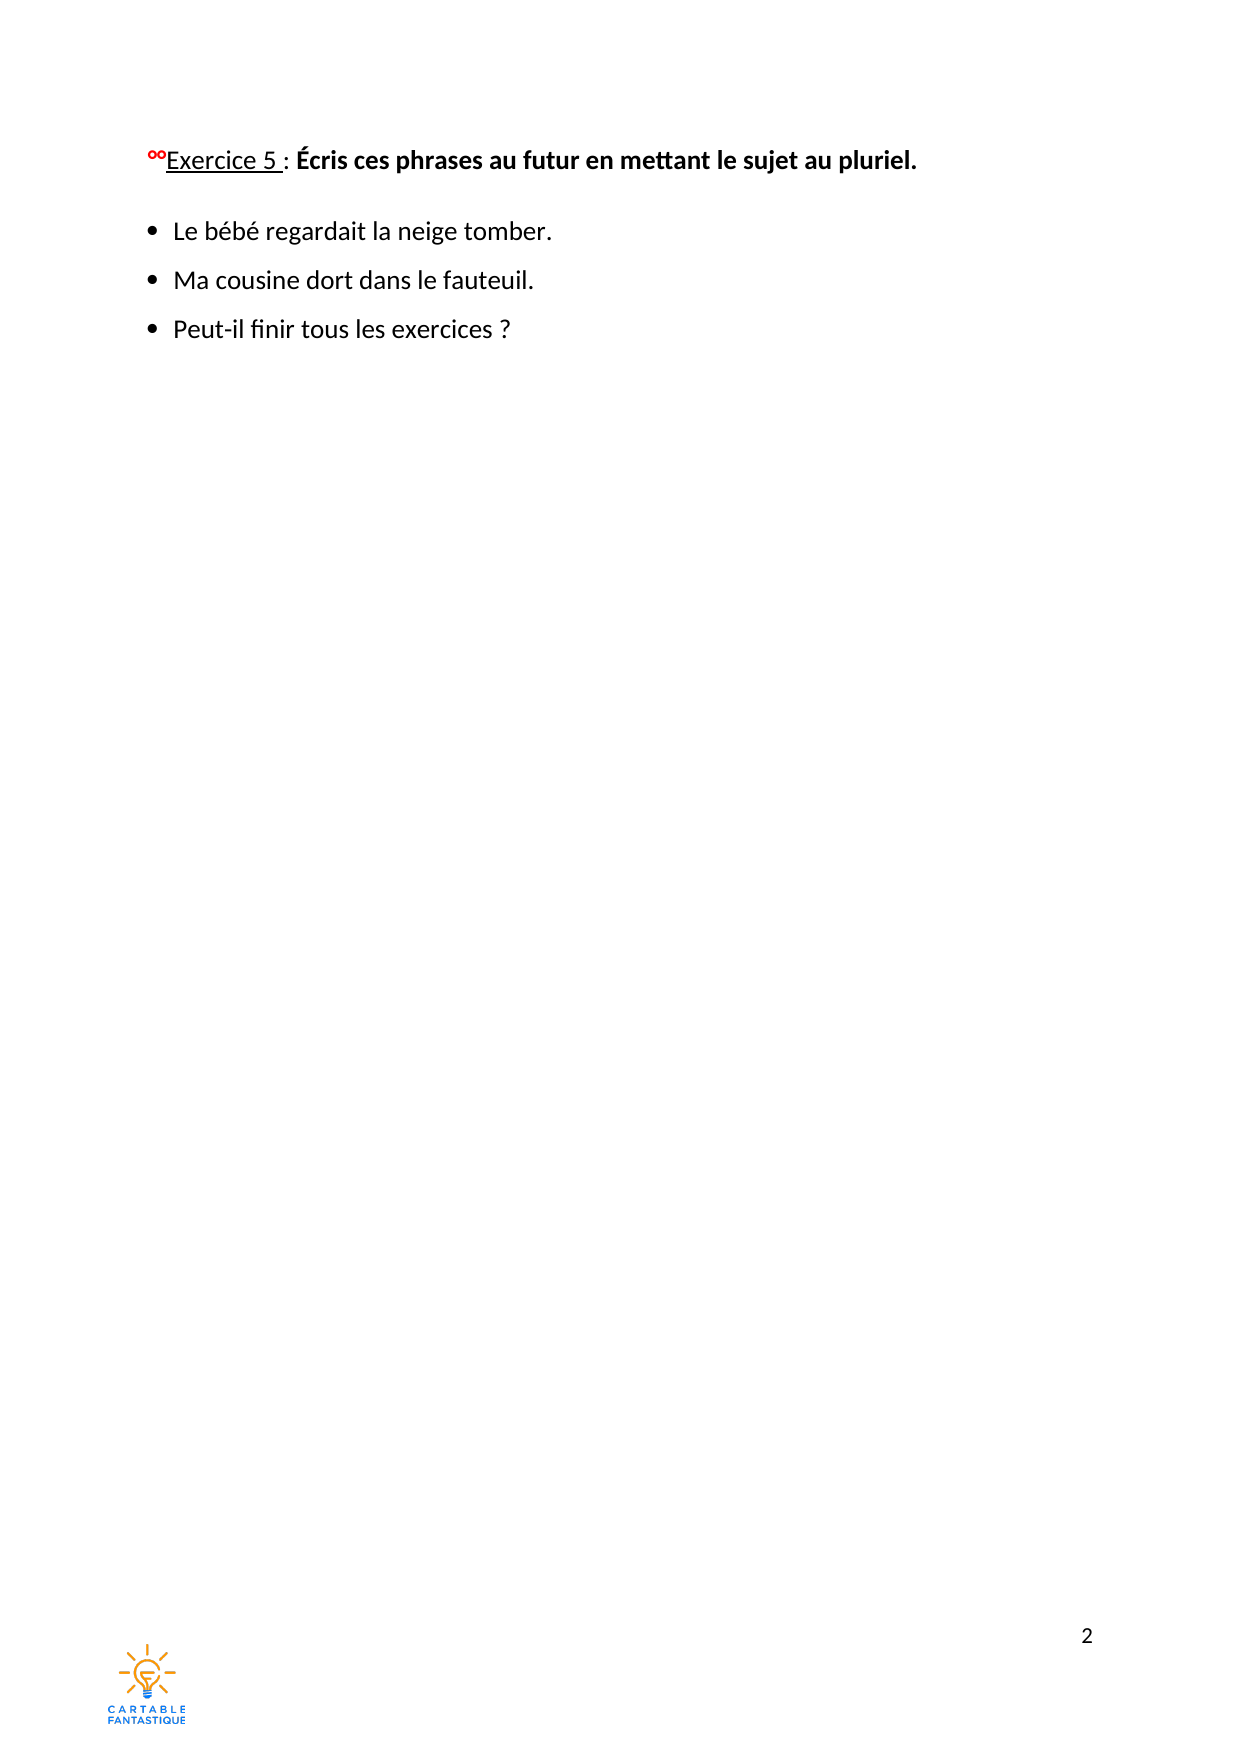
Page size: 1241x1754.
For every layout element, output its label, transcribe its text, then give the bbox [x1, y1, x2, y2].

text °°Exercice 5 : Écris ces phrases au futur en mettant le sujet au pluriel. [148, 143, 1093, 176]
list Peut-il finir tous les exercices ? [148, 313, 1093, 346]
list Le bébé regardait la neige tomber. [148, 214, 1093, 247]
list Ma cousine dort dans le fauteuil. [148, 263, 1093, 296]
picture [108, 1644, 185, 1724]
